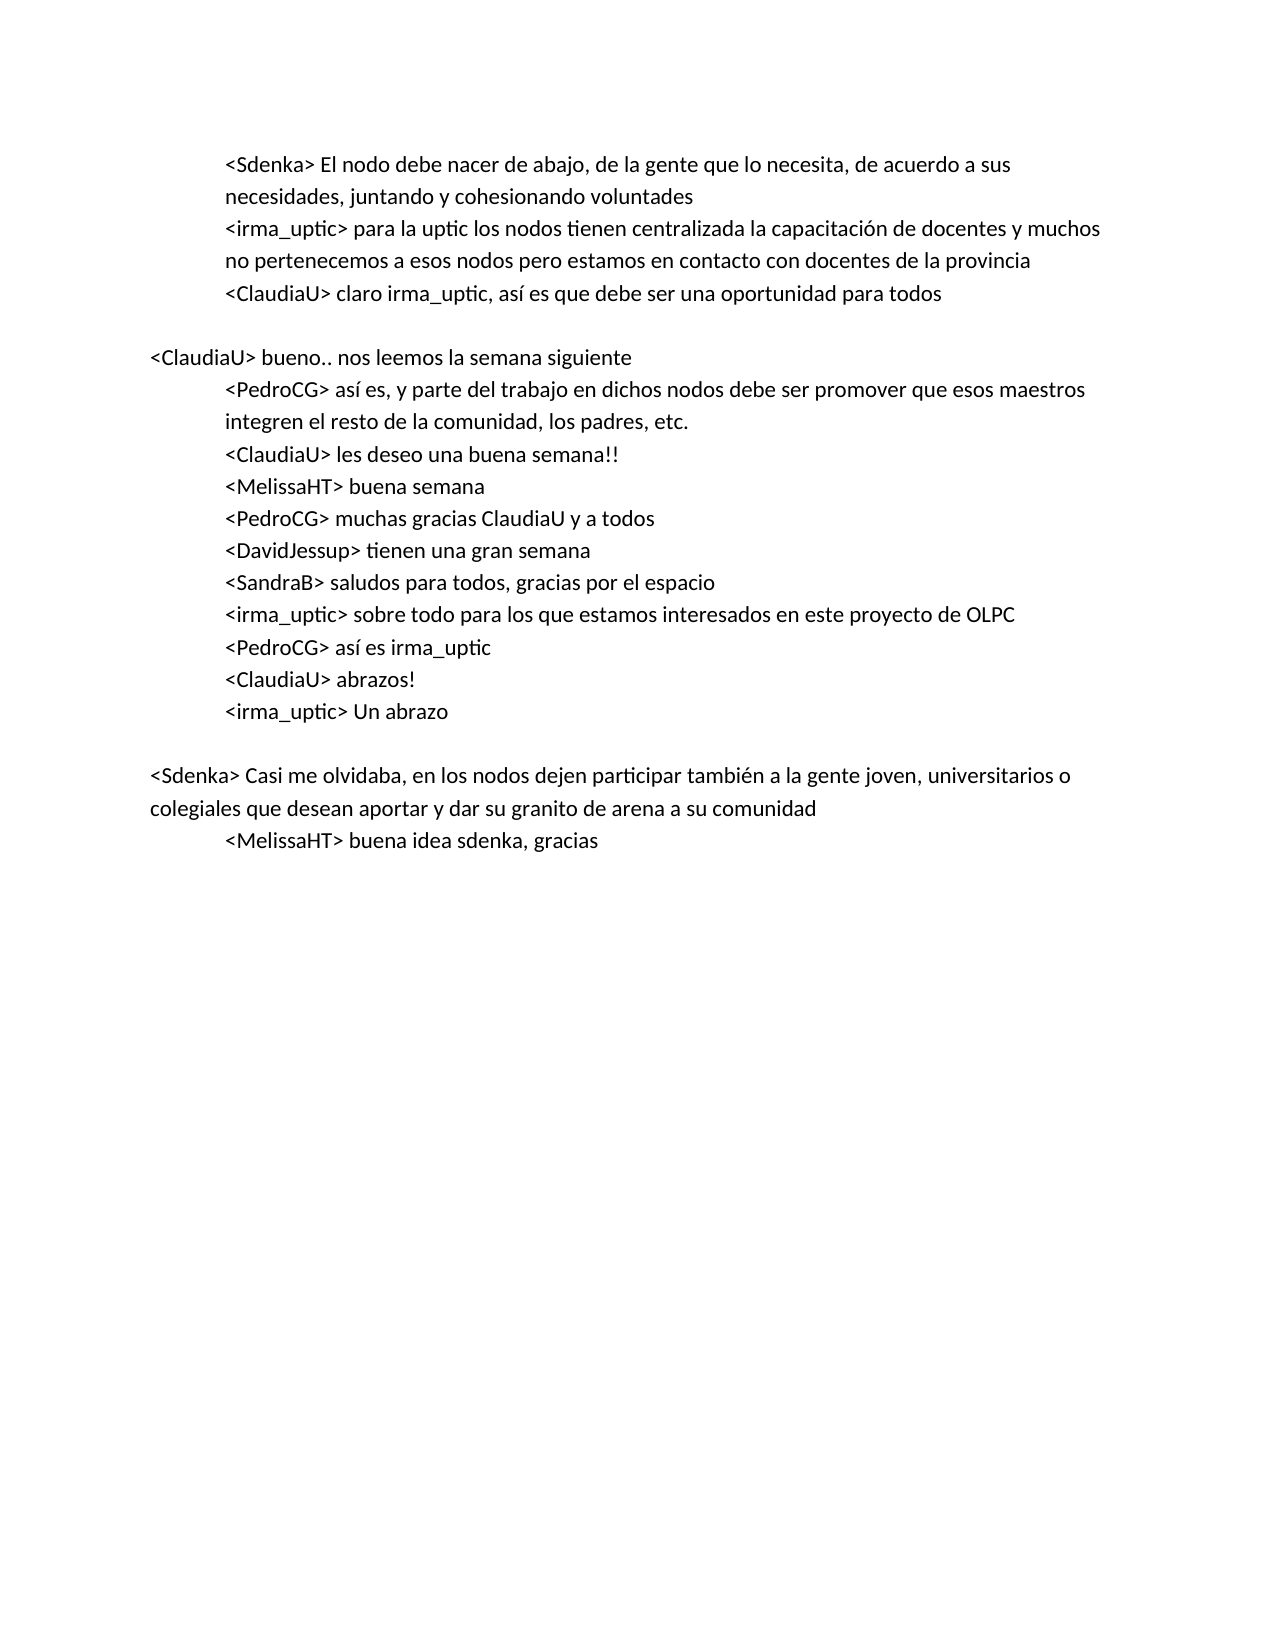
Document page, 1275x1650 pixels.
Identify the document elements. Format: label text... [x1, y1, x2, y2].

text <SandraB> saludos para todos, gracias por el espacio [225, 568, 1125, 596]
text <Sdenka> El nodo debe nacer de abajo, de la gente que lo necesita, de acuerdo a sus necesidades, juntando y cohesionando voluntades [225, 150, 1125, 210]
text <ClaudiaU> les deseo una buena semana!! [225, 440, 1125, 468]
text <MelissaHT> buena semana [225, 472, 1125, 500]
text <Sdenka> Casi me olvidaba, en los nodos dejen participar también a la gente joven, universitarios o colegiales que desean aportar y dar su granito de arena a su comunidad [150, 762, 1125, 822]
text <DavidJessup> tienen una gran semana [225, 536, 1125, 564]
text <irma_uptic> para la uptic los nodos tienen centralizada la capacitación de docentes y muchos no pertenecemos a esos nodos pero estamos en contacto con docentes de la provincia [225, 214, 1125, 274]
text <PedroCG> así es, y parte del trabajo en dichos nodos debe ser promover que esos maestros integren el resto de la comunidad, los padres, etc. [225, 375, 1125, 436]
text <ClaudiaU> abrazos! [225, 665, 1125, 693]
text <irma_uptic> sobre todo para los que estamos interesados en este proyecto de OLPC [225, 601, 1125, 629]
text <ClaudiaU> bueno.. nos leemos la semana siguiente [150, 343, 1125, 371]
text <MelissaHT> buena idea sdenka, gracias [150, 826, 1125, 854]
text <PedroCG> muchas gracias ClaudiaU y a todos [225, 504, 1125, 532]
text <irma_uptic> Un abrazo [225, 697, 1125, 725]
text <PedroCG> así es irma_uptic [225, 633, 1125, 661]
text <ClaudiaU> claro irma_uptic, así es que debe ser una oportunidad para todos [225, 279, 1125, 307]
